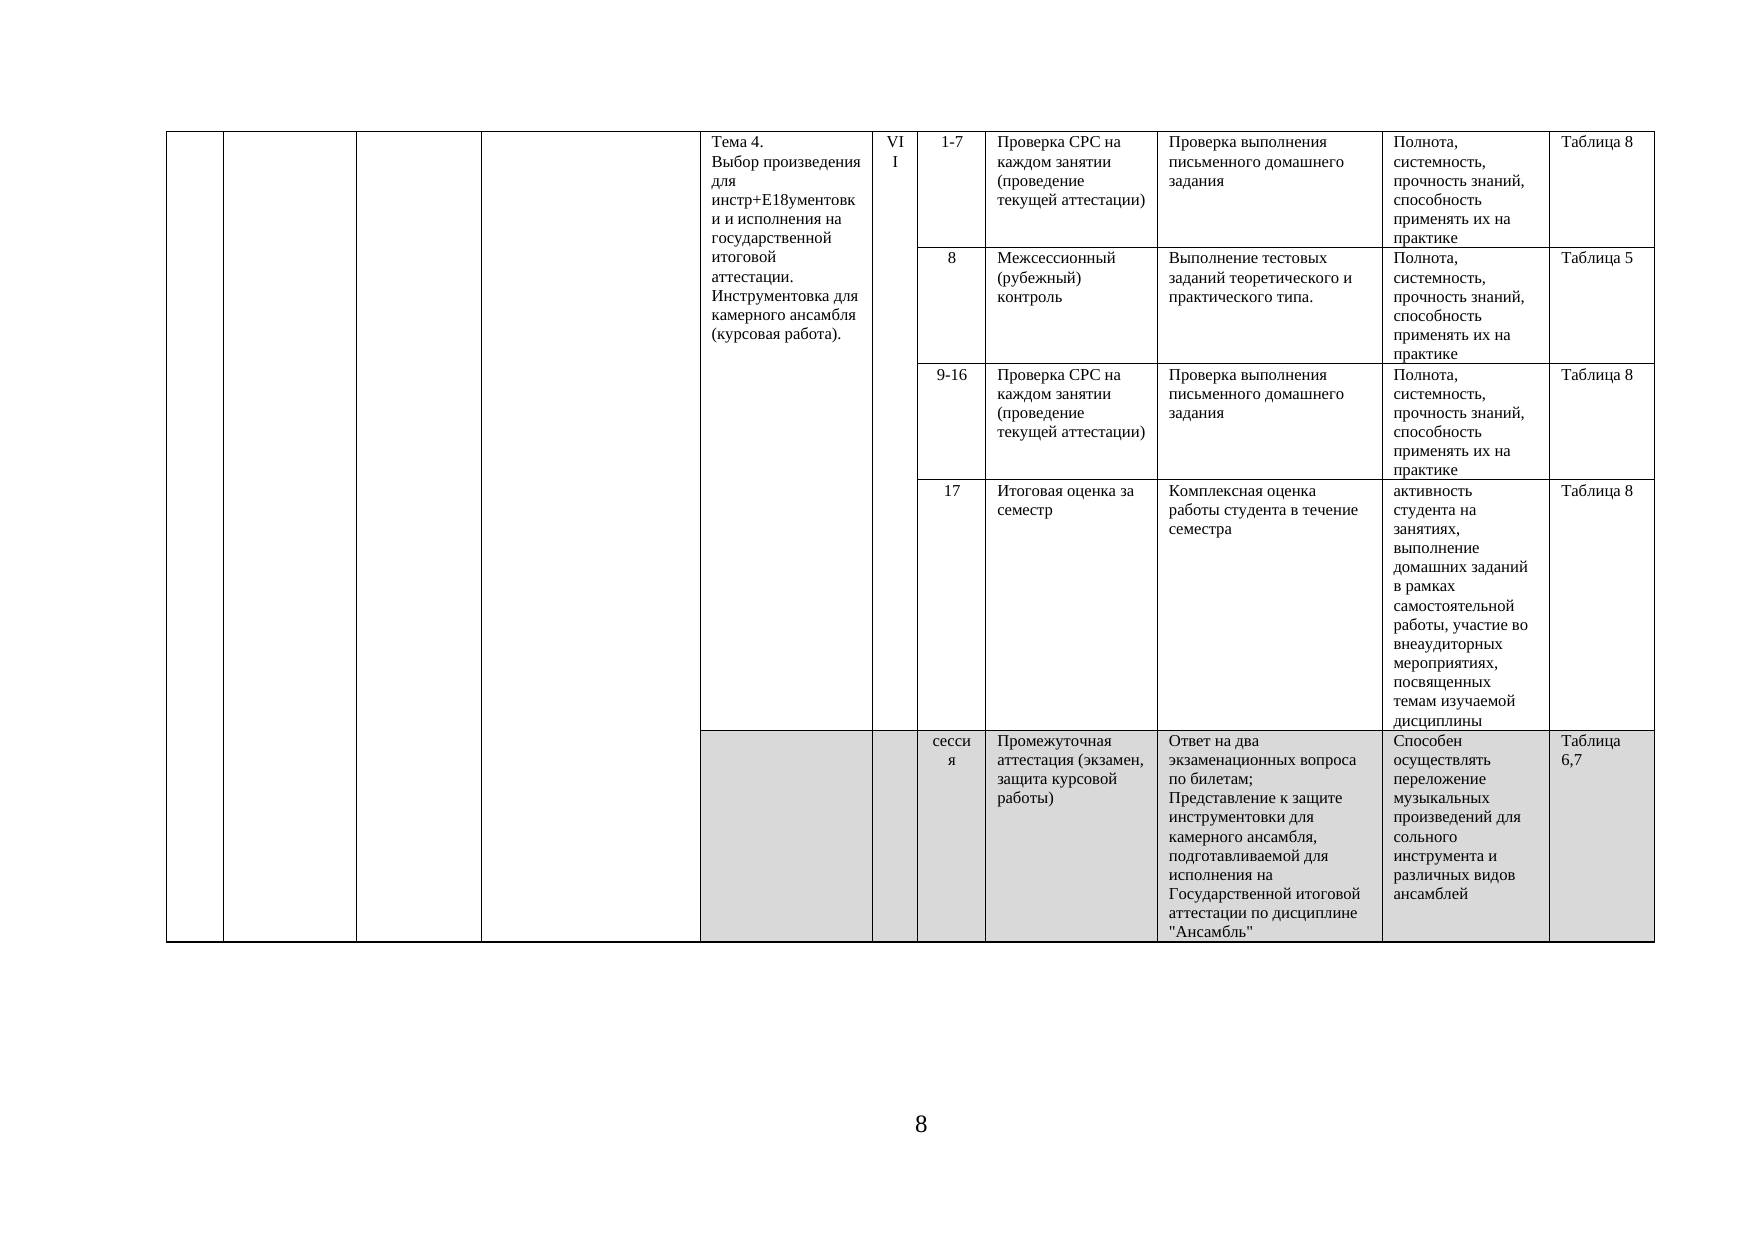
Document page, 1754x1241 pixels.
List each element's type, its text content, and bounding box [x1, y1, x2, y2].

table_cell Проверка выполнения письменного домашнего задания [1158, 132, 1382, 247]
table_cell 9-16 [918, 364, 985, 479]
table_cell Проверка СРС на каждом занятии (проведение текущей аттестации) [986, 132, 1157, 247]
table_cell Ответ на два экзаменационных вопроса по билетам; Представление к защите инструментовки для камерного ансамбля, подготавливаемой для исполнения на Государственной итоговой аттестации по дисциплине "Ансамбль" [1158, 731, 1382, 941]
table_cell Полнота, системность, прочность знаний, способность применять их на практике [1383, 248, 1549, 363]
table_cell Полнота, системность, прочность знаний, способность применять их на практике [1383, 132, 1549, 247]
table_cell Таблица 8 [1550, 364, 1654, 479]
table_cell Полнота, системность, прочность знаний, способность применять их на практике [1383, 364, 1549, 479]
table_cell 1-7 [918, 132, 985, 247]
table_cell Тема 4. Выбор произведения для инстр+E18ументовки и исполнения на государственной итоговой аттестации. Инструментовка для камерного ансамбля (курсовая работа). [701, 132, 872, 729]
table_cell Таблица 5 [1550, 248, 1654, 363]
table_cell [701, 731, 872, 941]
table_cell Итоговая оценка за семестр [986, 480, 1157, 729]
table_cell 8 [918, 248, 985, 363]
table_cell Проверка выполнения письменного домашнего задания [1158, 364, 1382, 479]
table_cell [873, 731, 917, 941]
table_cell Межсессионный (рубежный) контроль [986, 248, 1157, 363]
table_cell Способен осуществлять переложение музыкальных произведений для сольного инструмента и различных видов ансамблей [1383, 731, 1549, 941]
table_cell Комплексная оценка работы студента в течение семестра [1158, 480, 1382, 729]
table_cell VII [873, 132, 917, 729]
table_cell Проверка СРС на каждом занятии (проведение текущей аттестации) [986, 364, 1157, 479]
table_cell Таблица 8 [1550, 132, 1654, 247]
table_cell сессия [918, 731, 985, 941]
table_cell Выполнение тестовых заданий теоретического и практического типа. [1158, 248, 1382, 363]
table_cell Таблица 6,7 [1550, 731, 1654, 941]
table_cell Таблица 8 [1550, 480, 1654, 729]
table_cell 17 [918, 480, 985, 729]
table_cell активность студента на занятиях, выполнение домашних заданий в рамках самостоятельной работы, участие во внеаудиторных мероприятиях, посвященных темам изучаемой дисциплины [1383, 480, 1549, 729]
table_cell Промежуточная аттестация (экзамен, защита курсовой работы) [986, 731, 1157, 941]
